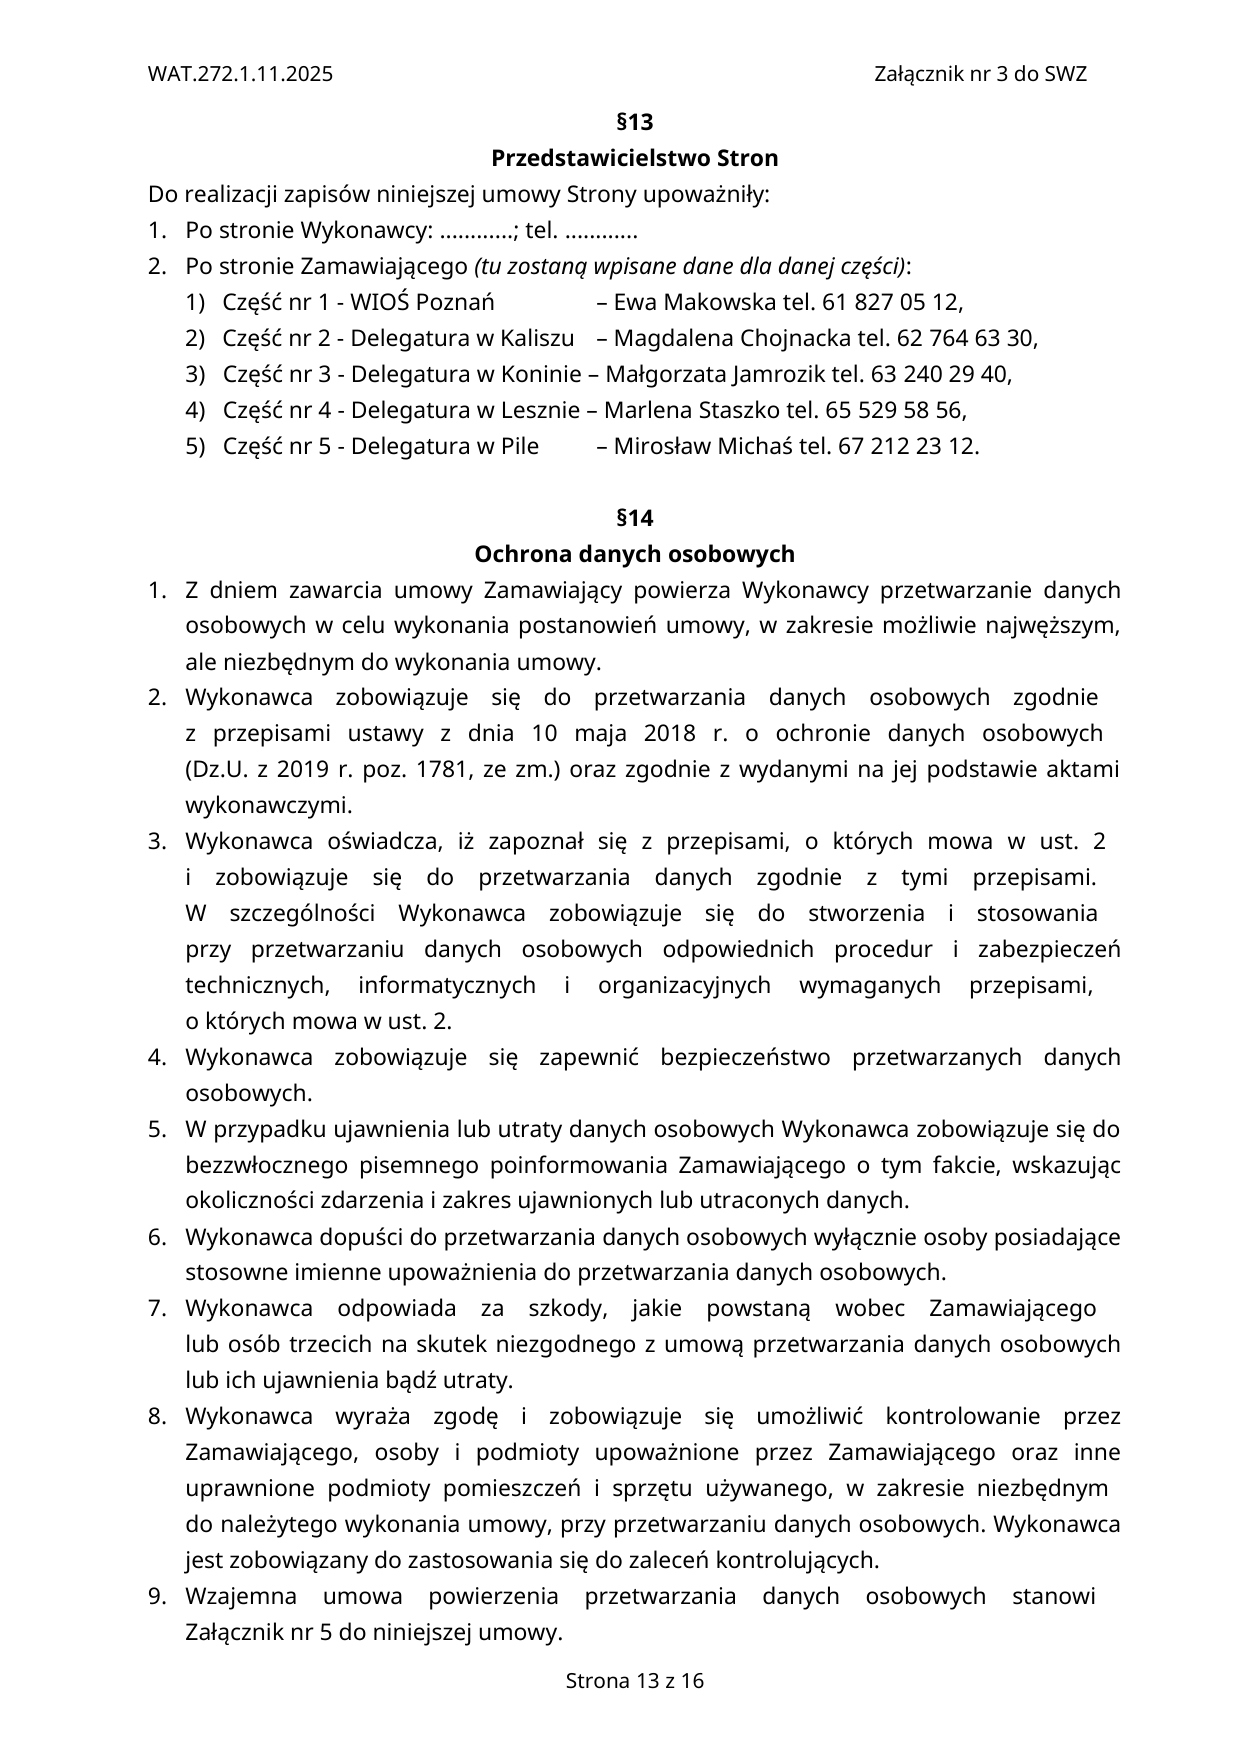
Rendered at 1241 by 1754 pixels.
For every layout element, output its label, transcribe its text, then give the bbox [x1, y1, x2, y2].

list Wykonawca dopuści do przetwarzania danych osobowych wyłącznie osoby posiadające stosowne imienne upoważnienia do przetwarzania danych osobowych. [148, 1220, 1122, 1288]
list Wykonawca wyraża zgodę i zobowiązuje się umożliwić kontrolowanie przez Zamawiającego, osoby i podmioty upoważnione przez Zamawiającego oraz inne uprawnione podmioty pomieszczeń i sprzętu używanego, w zakresie niezbędnym do należytego wykonania umowy, przy przetwarzaniu danych osobowych. Wykonawca jest zobowiązany do zastosowania się do zaleceń kontrolujących. [148, 1400, 1122, 1575]
text Przedstawicielstwo Stron [148, 142, 1122, 173]
text §13 [148, 106, 1122, 138]
list Wykonawca zobowiązuje się do przetwarzania danych osobowych zgodnie z przepisami ustawy z dnia 10 maja 2018 r. o ochronie danych osobowych (Dz.U. z 2019 r. poz. 1781, ze zm.) oraz zgodnie z wydanymi na jej podstawie aktami wykonawczymi. [148, 681, 1122, 820]
list Wzajemna umowa powierzenia przetwarzania danych osobowych stanowi Załącznik nr 5 do niniejszej umowy. [148, 1580, 1122, 1647]
list Z dniem zawarcia umowy Zamawiający powierza Wykonawcy przetwarzanie danych osobowych w celu wykonania postanowień umowy, w zakresie możliwie najwęższym, ale niezbędnym do wykonania umowy. [148, 573, 1122, 677]
text Ochrona danych osobowych [148, 538, 1122, 569]
list Część nr 3 - Delegatura w Koninie – Małgorzata Jamrozik tel. 63 240 29 40, [185, 358, 1122, 389]
list Po stronie Wykonawcy: ............; tel. ............ [148, 214, 1122, 245]
list Część nr 5 - Delegatura w Pile – Mirosław Michaś tel. 67 212 23 12. [185, 430, 1122, 461]
text §14 [148, 502, 1122, 533]
text Do realizacji zapisów niniejszej umowy Strony upoważniły: [148, 178, 1122, 209]
list Część nr 1 - WIOŚ Poznań – Ewa Makowska tel. 61 827 05 12, [185, 286, 1122, 317]
list W przypadku ujawnienia lub utraty danych osobowych Wykonawca zobowiązuje się do bezzwłocznego pisemnego poinformowania Zamawiającego o tym fakcie, wskazując okoliczności zdarzenia i zakres ujawnionych lub utraconych danych. [148, 1113, 1122, 1216]
list Część nr 2 - Delegatura w Kaliszu – Magdalena Chojnacka tel. 62 764 63 30, [185, 322, 1122, 353]
list Wykonawca oświadcza, iż zapoznał się z przepisami, o których mowa w ust. 2 i zobowiązuje się do przetwarzania danych zgodnie z tymi przepisami. W szczególności Wykonawca zobowiązuje się do stworzenia i stosowania przy przetwarzaniu danych osobowych odpowiednich procedur i zabezpieczeń technicznych, informatycznych i organizacyjnych wymaganych przepisami, o których mowa w ust. 2. [148, 825, 1122, 1036]
list Część nr 4 - Delegatura w Lesznie – Marlena Staszko tel. 65 529 58 56, [185, 394, 1122, 425]
list Po stronie Zamawiającego (tu zostaną wpisane dane dla danej części): [148, 250, 1122, 281]
list Wykonawca zobowiązuje się zapewnić bezpieczeństwo przetwarzanych danych osobowych. [148, 1041, 1122, 1108]
list Wykonawca odpowiada za szkody, jakie powstaną wobec Zamawiającego lub osób trzecich na skutek niezgodnego z umową przetwarzania danych osobowych lub ich ujawnienia bądź utraty. [148, 1292, 1122, 1395]
